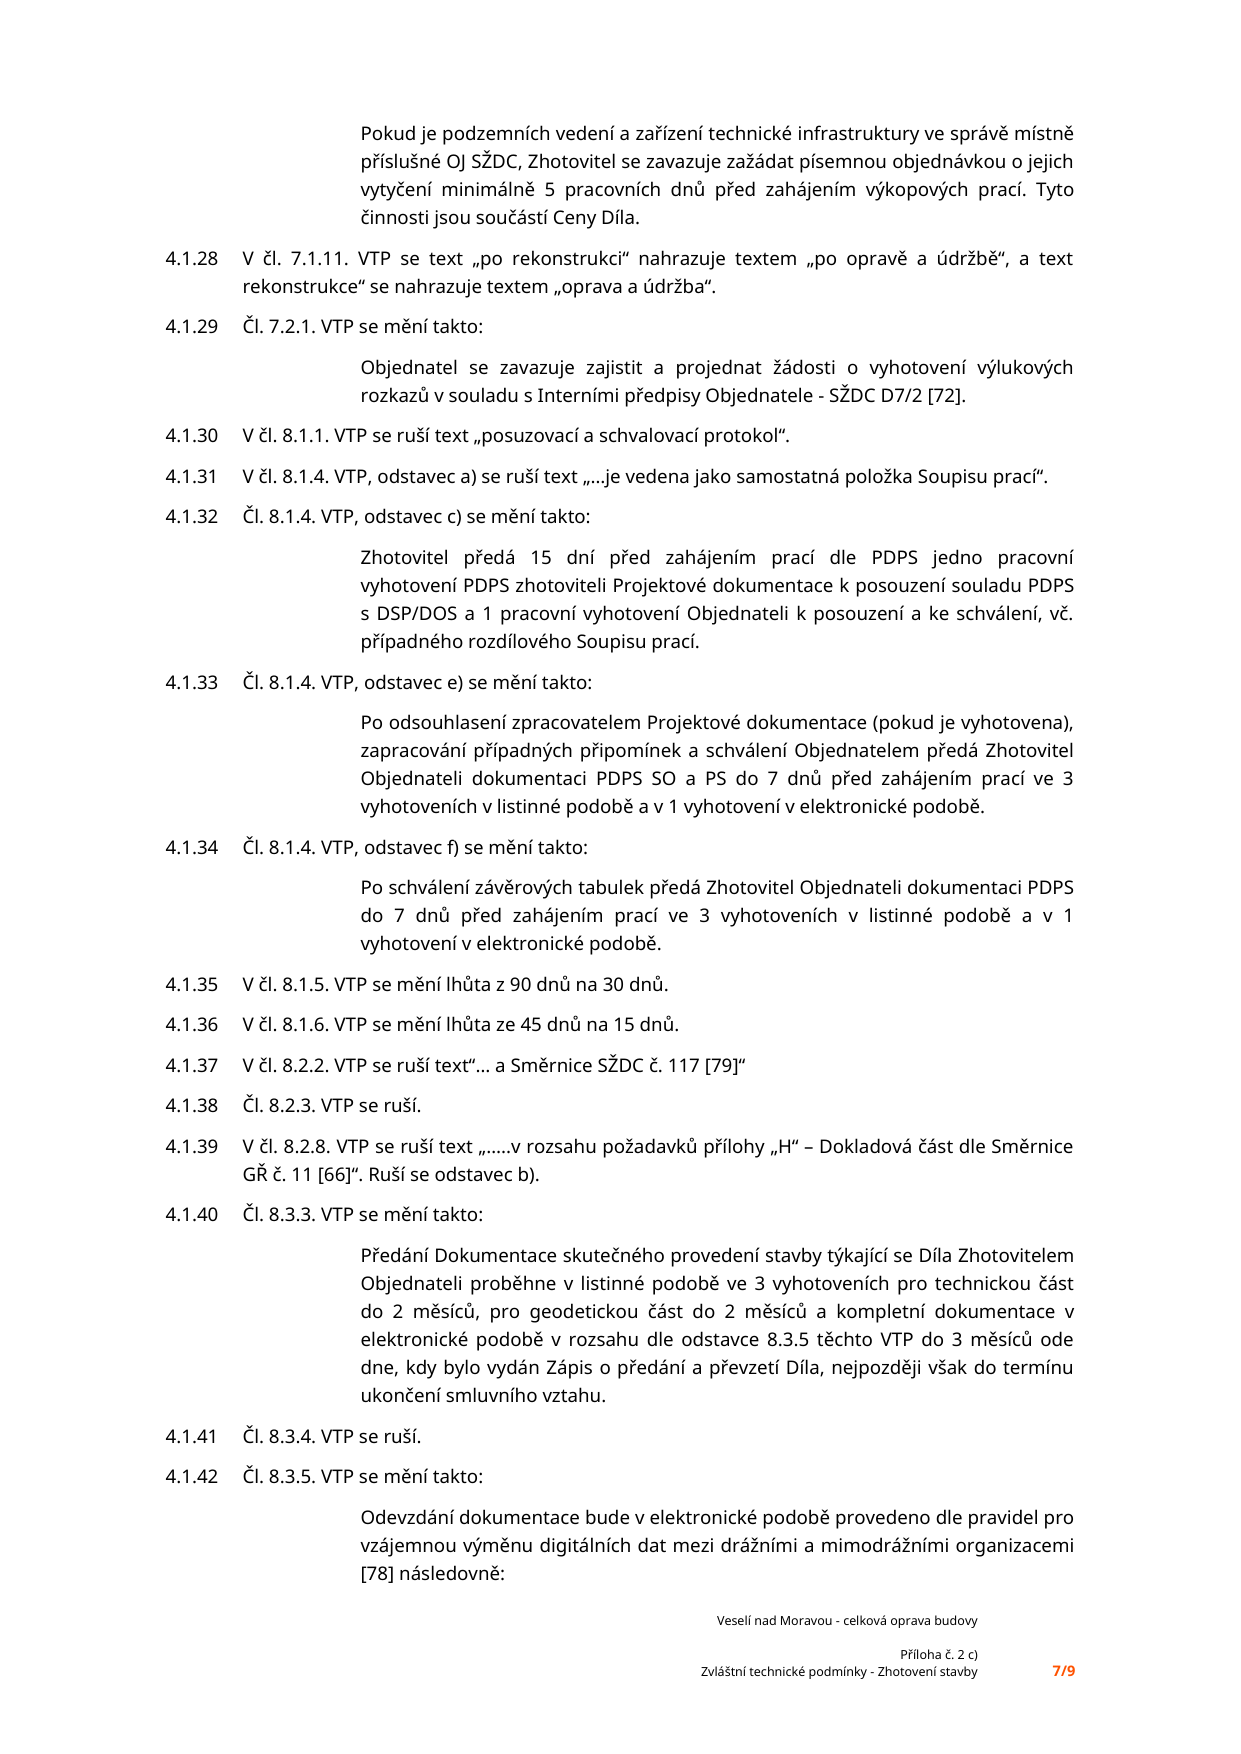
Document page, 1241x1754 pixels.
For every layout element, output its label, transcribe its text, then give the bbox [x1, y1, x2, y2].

text V čl. 7.1.11. VTP se text „po rekonstrukci“ nahrazuje textem „po opravě a údržbě“, a text rekonstrukce“ se nahrazuje textem „oprava a údržba“. [165, 245, 1075, 299]
text V čl. 8.1.1. VTP se ruší text „posuzovací a schvalovací protokol“. [165, 423, 1075, 448]
list Objednatel se zavazuje zajistit a projednat žádosti o vyhotovení výlukových rozkazů v souladu s Interními předpisy Objednatele - SŽDC D7/2 [72]. [360, 354, 1075, 408]
list Předání Dokumentace skutečného provedení stavby týkající se Díla Zhotovitelem Objednateli proběhne v listinné podobě ve 3 vyhotoveních pro technickou část do 2 měsíců, pro geodetickou část do 2 měsíců a kompletní dokumentace v elektronické podobě v rozsahu dle odstavce 8.3.5 těchto VTP do 3 měsíců ode dne, kdy bylo vydán Zápis o předání a převzetí Díla, nejpozději však do termínu ukončení smluvního vztahu. [360, 1242, 1075, 1408]
text Čl. 8.2.3. VTP se ruší. [165, 1093, 1075, 1118]
text Čl. 8.3.4. VTP se ruší. [165, 1423, 1075, 1448]
text Čl. 8.3.3. VTP se mění takto: [165, 1202, 1075, 1227]
text V čl. 8.1.4. VTP, odstavec a) se ruší text „…je vedena jako samostatná položka Soupisu prací“. [165, 463, 1075, 489]
text Čl. 8.1.4. VTP, odstavec c) se mění takto: [165, 504, 1075, 529]
list Po schválení závěrových tabulek předá Zhotovitel Objednateli dokumentaci PDPS do 7 dnů před zahájením prací ve 3 vyhotoveních v listinné podobě a v 1 vyhotovení v elektronické podobě. [360, 874, 1075, 956]
list Po odsouhlasení zpracovatelem Projektové dokumentace (pokud je vyhotovena), zapracování případných připomínek a schválení Objednatelem předá Zhotovitel Objednateli dokumentaci PDPS SO a PS do 7 dnů před zahájením prací ve 3 vyhotoveních v listinné podobě a v 1 vyhotovení v elektronické podobě. [360, 709, 1075, 819]
text V čl. 8.2.2. VTP se ruší text“… a Směrnice SŽDC č. 117 [79]“ [165, 1052, 1075, 1078]
text Čl. 8.1.4. VTP, odstavec f) se mění takto: [165, 834, 1075, 859]
text Čl. 7.2.1. VTP se mění takto: [165, 314, 1075, 339]
text Čl. 8.1.4. VTP, odstavec e) se mění takto: [165, 669, 1075, 694]
text V čl. 8.1.5. VTP se mění lhůta z 90 dnů na 30 dnů. [165, 971, 1075, 997]
text V čl. 8.2.8. VTP se ruší text „…..v rozsahu požadavků přílohy „H“ – Dokladová část dle Směrnice GŘ č. 11 [66]“. Ruší se odstavec b). [165, 1133, 1075, 1187]
text Čl. 8.3.5. VTP se mění takto: [165, 1463, 1075, 1489]
list Zhotovitel předá 15 dní před zahájením prací dle PDPS jedno pracovní vyhotovení PDPS zhotoviteli Projektové dokumentace k posouzení souladu PDPS s DSP/DOS a 1 pracovní vyhotovení Objednateli k posouzení a ke schválení, vč. případného rozdílového Soupisu prací. [360, 544, 1075, 654]
list Pokud je podzemních vedení a zařízení technické infrastruktury ve správě místně příslušné OJ SŽDC, Zhotovitel se zavazuje zažádat písemnou objednávkou o jejich vytyčení minimálně 5 pracovních dnů před zahájením výkopových prací. Tyto činnosti jsou součástí Ceny Díla. [360, 121, 1075, 230]
text V čl. 8.1.6. VTP se mění lhůta ze 45 dnů na 15 dnů. [165, 1012, 1075, 1037]
list Odevzdání dokumentace bude v elektronické podobě provedeno dle pravidel pro vzájemnou výměnu digitálních dat mezi drážními a mimodrážními organizacemi [78] následovně: [360, 1504, 1075, 1586]
